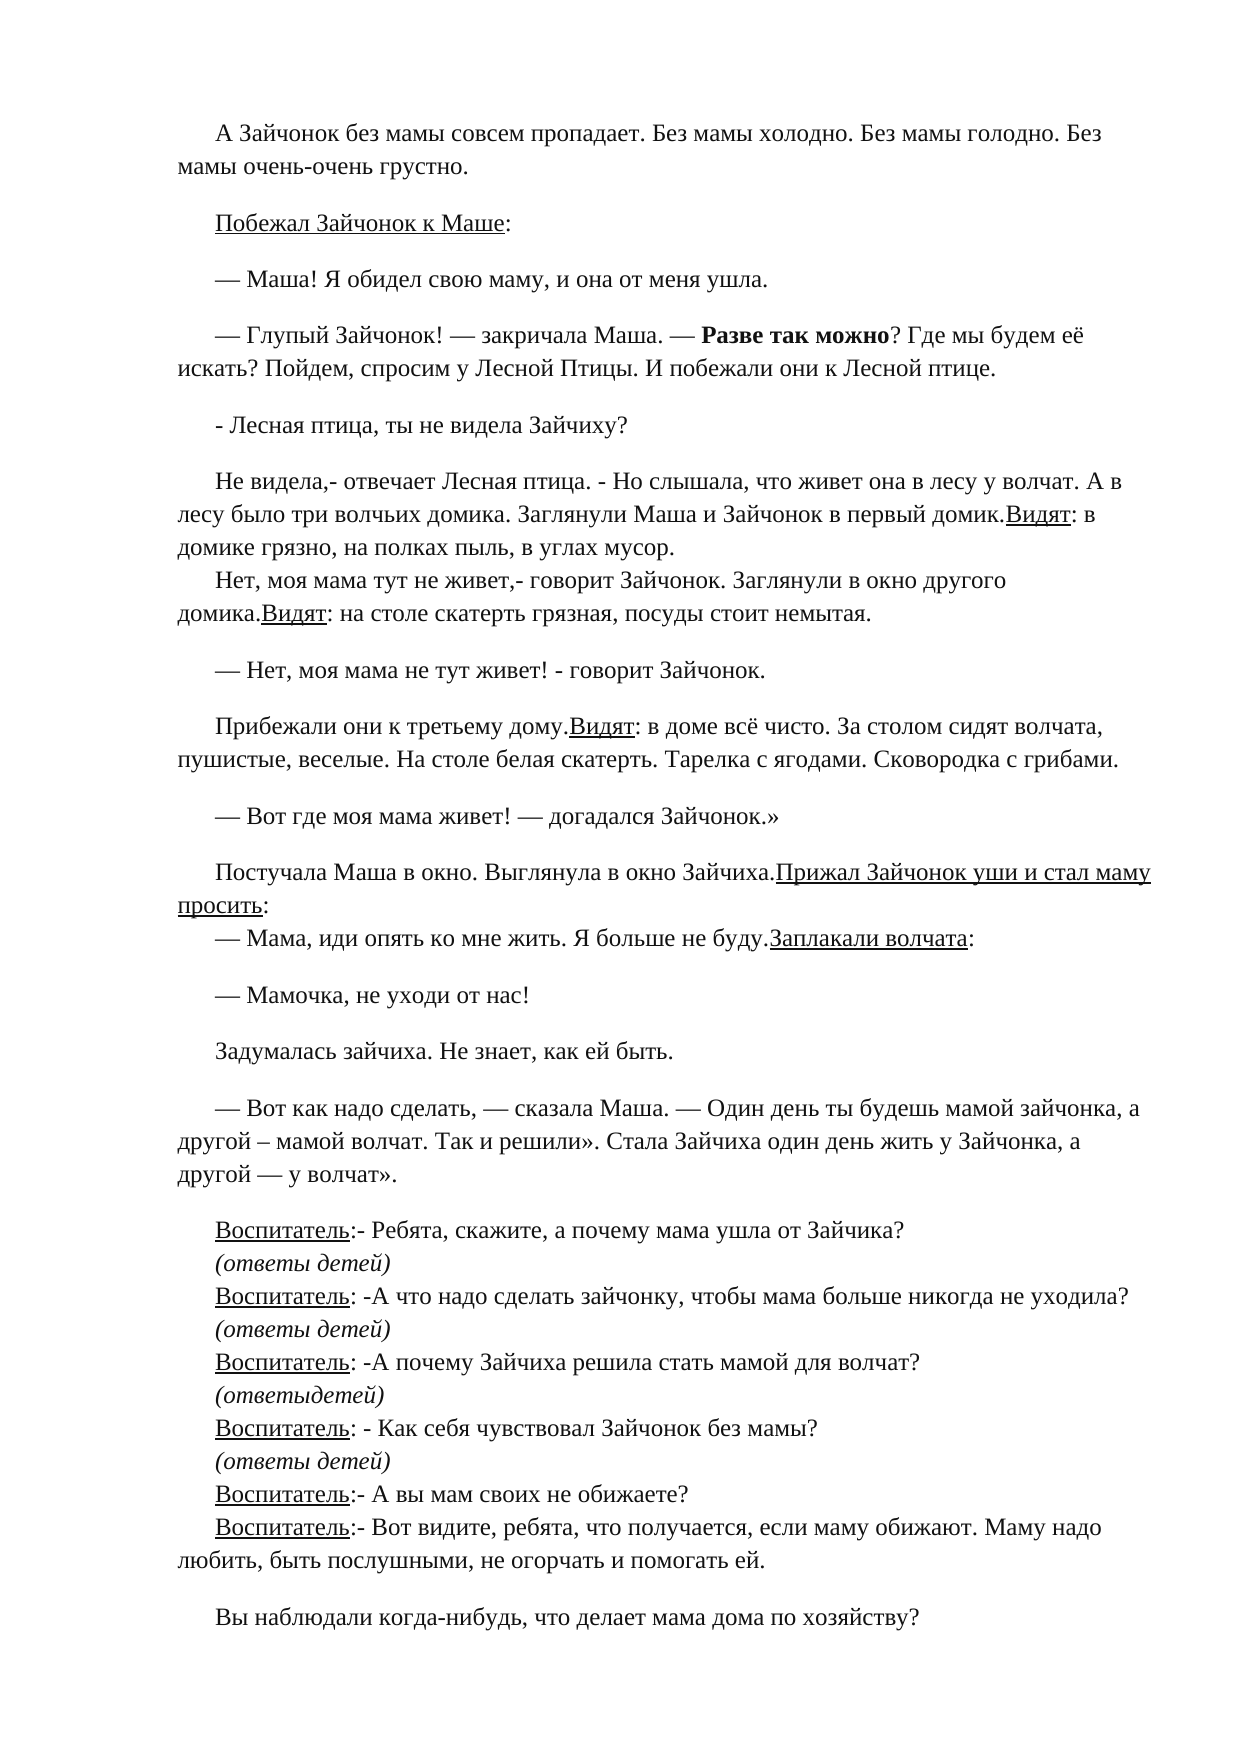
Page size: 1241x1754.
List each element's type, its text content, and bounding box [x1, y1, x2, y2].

text Воспитатель: -А почему Зайчиха решила стать мамой для волчат? [177, 1347, 1152, 1376]
text (ответыдетей) [177, 1380, 1152, 1409]
text Воспитатель:- А вы мам своих не обижаете? [177, 1479, 1152, 1508]
text Воспитатель:- Ребята, скажите, а почему мама ушла от Зайчика? [177, 1215, 1152, 1244]
text — Нет, моя мама не тут живет! - говорит Зайчонок. [177, 655, 1152, 684]
text — Вот как надо сделать, — сказала Маша. — Один день ты будешь мамой зайчонка, а другой – мамой волчат. Так и решили». Стала Зайчиха один день жить у Зайчонка, а другой — у волчат». [177, 1093, 1152, 1188]
text Постучала Маша в окно. Выглянула в окно Зайчиха.Прижал Зайчонок уши и стал маму просить: [177, 857, 1152, 919]
text (ответы детей) [177, 1314, 1152, 1343]
text Воспитатель:- Вот видите, ребята, что получается, если маму обижают. Маму надо любить, быть послушными, не огорчать и помогать ей. [177, 1512, 1152, 1574]
text Вы наблюдали когда-нибудь, что делает мама дома по хозяйству? [177, 1602, 1152, 1631]
text Побежал Зайчонок к Маше: [177, 208, 1152, 236]
text Прибежали они к третьему дому.Видят: в доме всё чисто. За столом сидят волчата, пушистые, веселые. На столе белая скатерть. Тарелка с ягодами. Сковородка с грибами. [177, 711, 1152, 773]
text — Вот где моя мама живет! — догадался Зайчонок.» [177, 801, 1152, 830]
text Воспитатель: -А что надо сделать зайчонку, чтобы мама больше никогда не уходила? [177, 1281, 1152, 1310]
text - Лесная птица, ты не видела Зайчиху? [177, 410, 1152, 439]
text (ответы детей) [177, 1446, 1152, 1475]
text — Глупый Зайчонок! — закричала Маша. — Разве так можно? Где мы будем её искать? Пойдем, спросим у Лесной Птицы. И побежали они к Лесной птице. [177, 321, 1152, 382]
text — Маша! Я обидел свою маму, и она от меня ушла. [177, 264, 1152, 293]
text Не видела,- отвечает Лесная птица. - Но слышала, что живет она в лесу у волчат. А в лесу было три волчьих домика. Заглянули Маша и Зайчонок в первый домик.Видят: в домике грязно, на полках пыль, в углах мусор. [177, 466, 1152, 561]
text — Мама, иди опять ко мне жить. Я больше не буду.Заплакали волчата: [177, 923, 1152, 952]
text — Мамочка, не уходи от нас! [177, 980, 1152, 1009]
text Задумалась зайчиха. Не знает, как ей быть. [177, 1036, 1152, 1065]
text Воспитатель: - Как себя чувствовал Зайчонок без мамы? [177, 1413, 1152, 1442]
text (ответы детей) [177, 1248, 1152, 1277]
text Нет, моя мама тут не живет,- говорит Зайчонок. Заглянули в окно другого домика.Видят: на столе скатерть грязная, посуды стоит немытая. [177, 566, 1152, 627]
text А Зайчонок без мамы совсем пропадает. Без мамы холодно. Без мамы голодно. Без мамы очень-очень грустно. [177, 118, 1152, 180]
